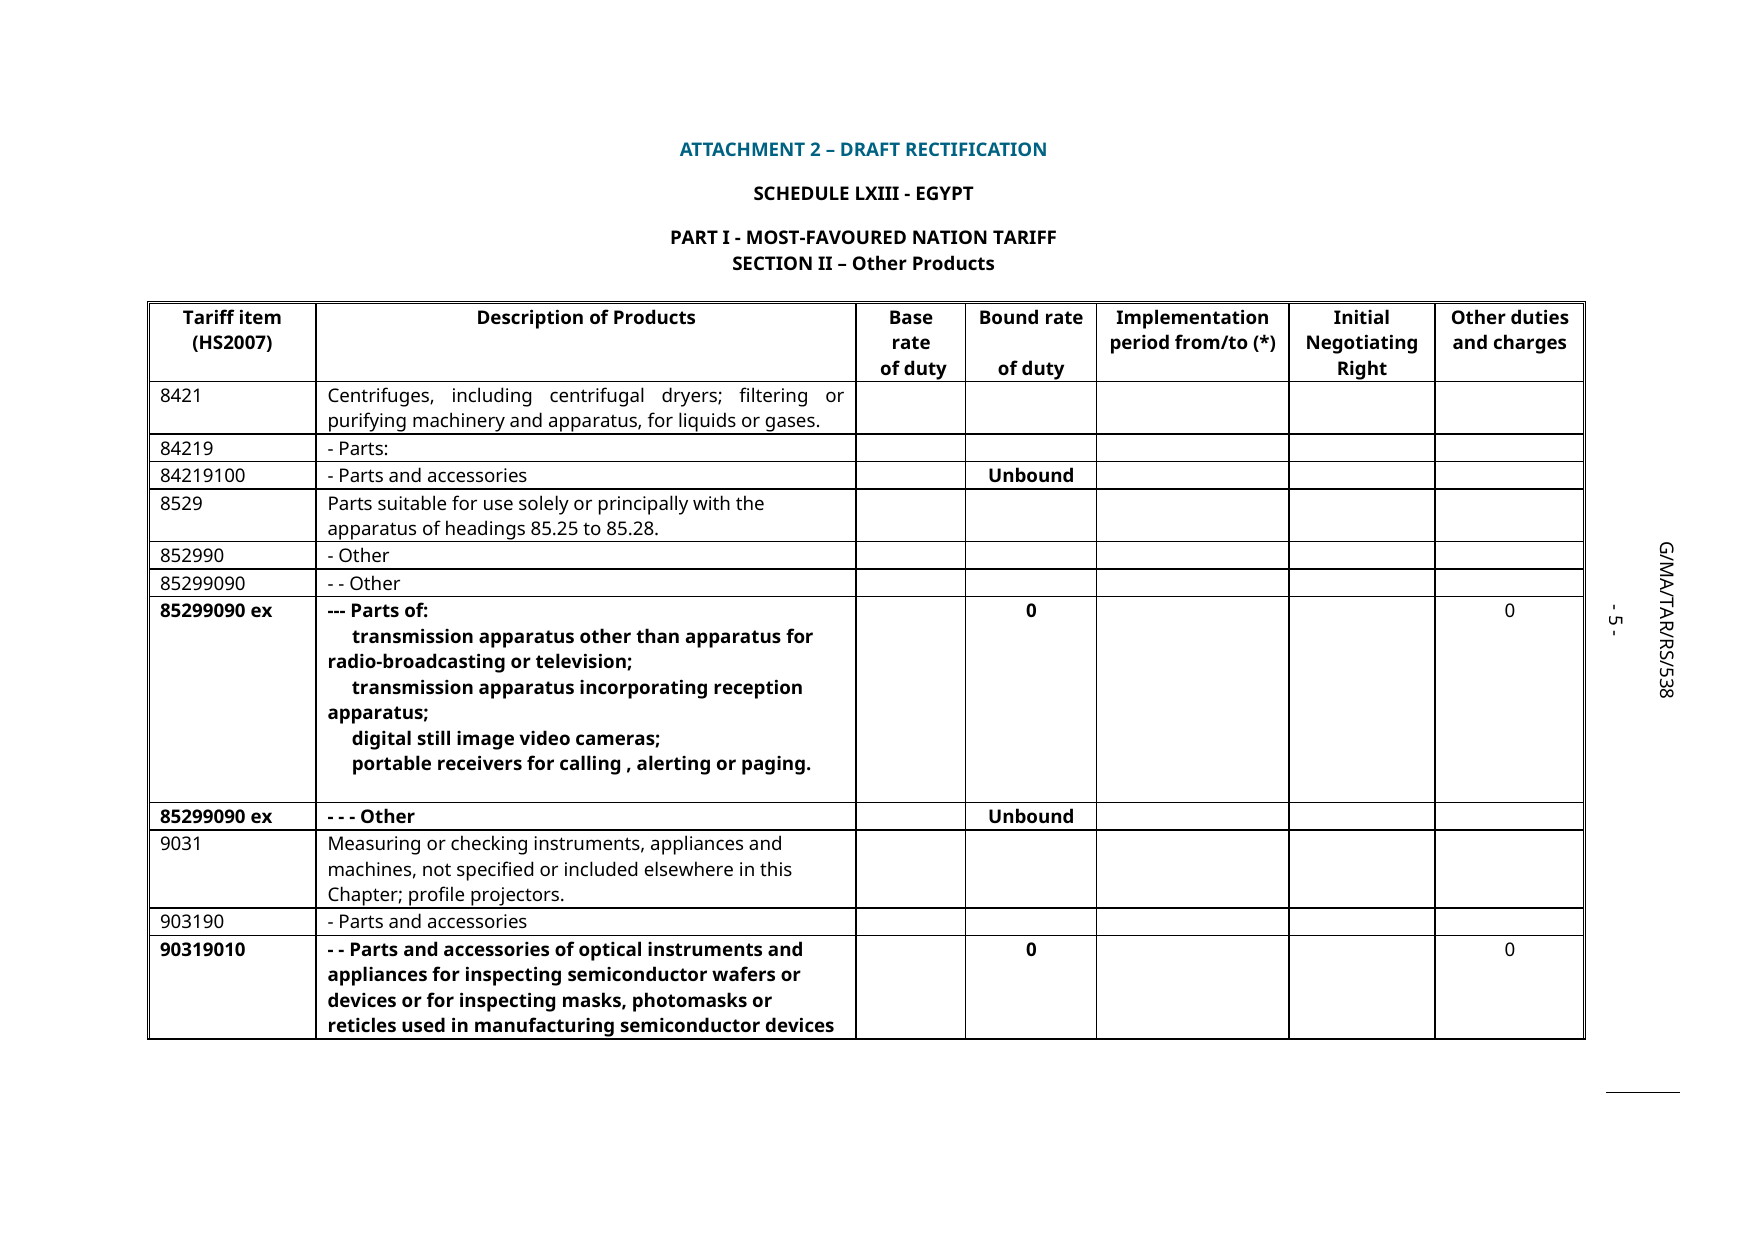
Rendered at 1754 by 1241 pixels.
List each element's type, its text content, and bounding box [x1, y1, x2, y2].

table_header Other duties and charges [1436, 304, 1583, 381]
table_cell [857, 597, 965, 802]
table_cell Unbound [966, 462, 1096, 488]
table_cell 0 [1436, 597, 1583, 802]
table_cell [966, 382, 1096, 433]
table_cell [1097, 462, 1288, 488]
table_cell [1290, 490, 1434, 541]
table_cell [1097, 936, 1288, 1038]
table_cell [1097, 542, 1288, 568]
table_header Tariff item (HS2007) [150, 304, 315, 381]
table_cell [1290, 803, 1434, 829]
table_cell [1436, 803, 1583, 829]
table_cell [1097, 803, 1288, 829]
table_cell [1097, 435, 1288, 461]
table_cell - Parts and accessories [317, 909, 855, 935]
table_cell 8421 [150, 382, 315, 433]
table_cell [966, 435, 1096, 461]
table_cell [1436, 382, 1583, 433]
table_cell [1097, 909, 1288, 935]
table_cell - - Parts and accessories of optical instruments and appliances for inspecting semiconductor wafers or devices or for inspecting masks, photomasks or reticles used in manufacturing semiconductor devices [317, 936, 855, 1038]
table_cell - Other [317, 542, 855, 568]
table_cell [1290, 831, 1434, 907]
table_cell [1436, 570, 1583, 596]
table_cell 8529 [150, 490, 315, 541]
table_cell [966, 542, 1096, 568]
table_cell --- Parts of: transmission apparatus other than apparatus for radio-broadcasting or television; transmission apparatus incorporating reception apparatus; digital still image video cameras; portable receivers for calling , alerting or paging. [317, 597, 855, 802]
table_cell [1290, 597, 1434, 802]
table_cell [857, 831, 965, 907]
table_cell [966, 831, 1096, 907]
table_cell 85299090 [150, 570, 315, 596]
table_cell 85299090 ex [150, 597, 315, 802]
text SECTION II – Other Products [150, 250, 1577, 275]
text ATTACHMENT 2 – DRAFT RECTIFICATION [150, 136, 1577, 161]
table_cell 0 [966, 597, 1096, 802]
table_cell [1290, 382, 1434, 433]
table_cell [857, 435, 965, 461]
table_cell 852990 [150, 542, 315, 568]
table_cell [857, 542, 965, 568]
table_header Bound rate of duty [966, 304, 1096, 381]
table_header Description of Products [317, 304, 855, 381]
table_cell [857, 382, 965, 433]
table_cell 90319010 [150, 936, 315, 1038]
table_cell - - - Other [317, 803, 855, 829]
table_cell Parts suitable for use solely or principally with the apparatus of headings 85.25 to 85.28. [317, 490, 855, 541]
table_cell 84219 [150, 435, 315, 461]
table_cell - Parts and accessories [317, 462, 855, 488]
table_cell [857, 936, 965, 1038]
table_cell Measuring or checking instruments, appliances and machines, not specified or included elsewhere in this Chapter; profile projectors. [317, 831, 855, 907]
table_header Implementation period from/to (*) [1097, 304, 1288, 381]
table_cell [1436, 490, 1583, 541]
table_cell [1436, 435, 1583, 461]
table_cell 85299090 ex [150, 803, 315, 829]
table_cell [1290, 542, 1434, 568]
table_header Base rate of duty [857, 304, 965, 381]
table_cell [1290, 435, 1434, 461]
table_cell [1436, 462, 1583, 488]
table_cell 0 [966, 936, 1096, 1038]
text SCHEDULE LXIII - EGYPT [150, 180, 1577, 206]
table_cell 9031 [150, 831, 315, 907]
table_cell [857, 909, 965, 935]
table_cell [1097, 490, 1288, 541]
text PART I - MOST-FAVOURED NATION TARIFF [150, 224, 1577, 250]
table_cell 84219100 [150, 462, 315, 488]
table_cell [1290, 936, 1434, 1038]
table_cell [1436, 831, 1583, 907]
table_cell - Parts: [317, 435, 855, 461]
table_cell [857, 570, 965, 596]
table_cell [857, 803, 965, 829]
table_cell [966, 909, 1096, 935]
table_cell [1436, 542, 1583, 568]
table_cell [966, 490, 1096, 541]
table_cell 0 [1436, 936, 1583, 1038]
table_cell [857, 462, 965, 488]
table_cell [857, 490, 965, 541]
table_cell [1097, 831, 1288, 907]
table_cell [1097, 597, 1288, 802]
table_cell 903190 [150, 909, 315, 935]
table_cell - - Other [317, 570, 855, 596]
table_header Initial Negotiating Right [1290, 304, 1434, 381]
table_cell [1097, 382, 1288, 433]
table_cell [1290, 570, 1434, 596]
table_cell [1436, 909, 1583, 935]
table_cell [966, 570, 1096, 596]
table_cell [1097, 570, 1288, 596]
table_cell Centrifuges, including centrifugal dryers; filtering or purifying machinery and apparatus, for liquids or gases. [317, 382, 855, 433]
table_cell [1290, 909, 1434, 935]
table_cell [1290, 462, 1434, 488]
table_cell Unbound [966, 803, 1096, 829]
